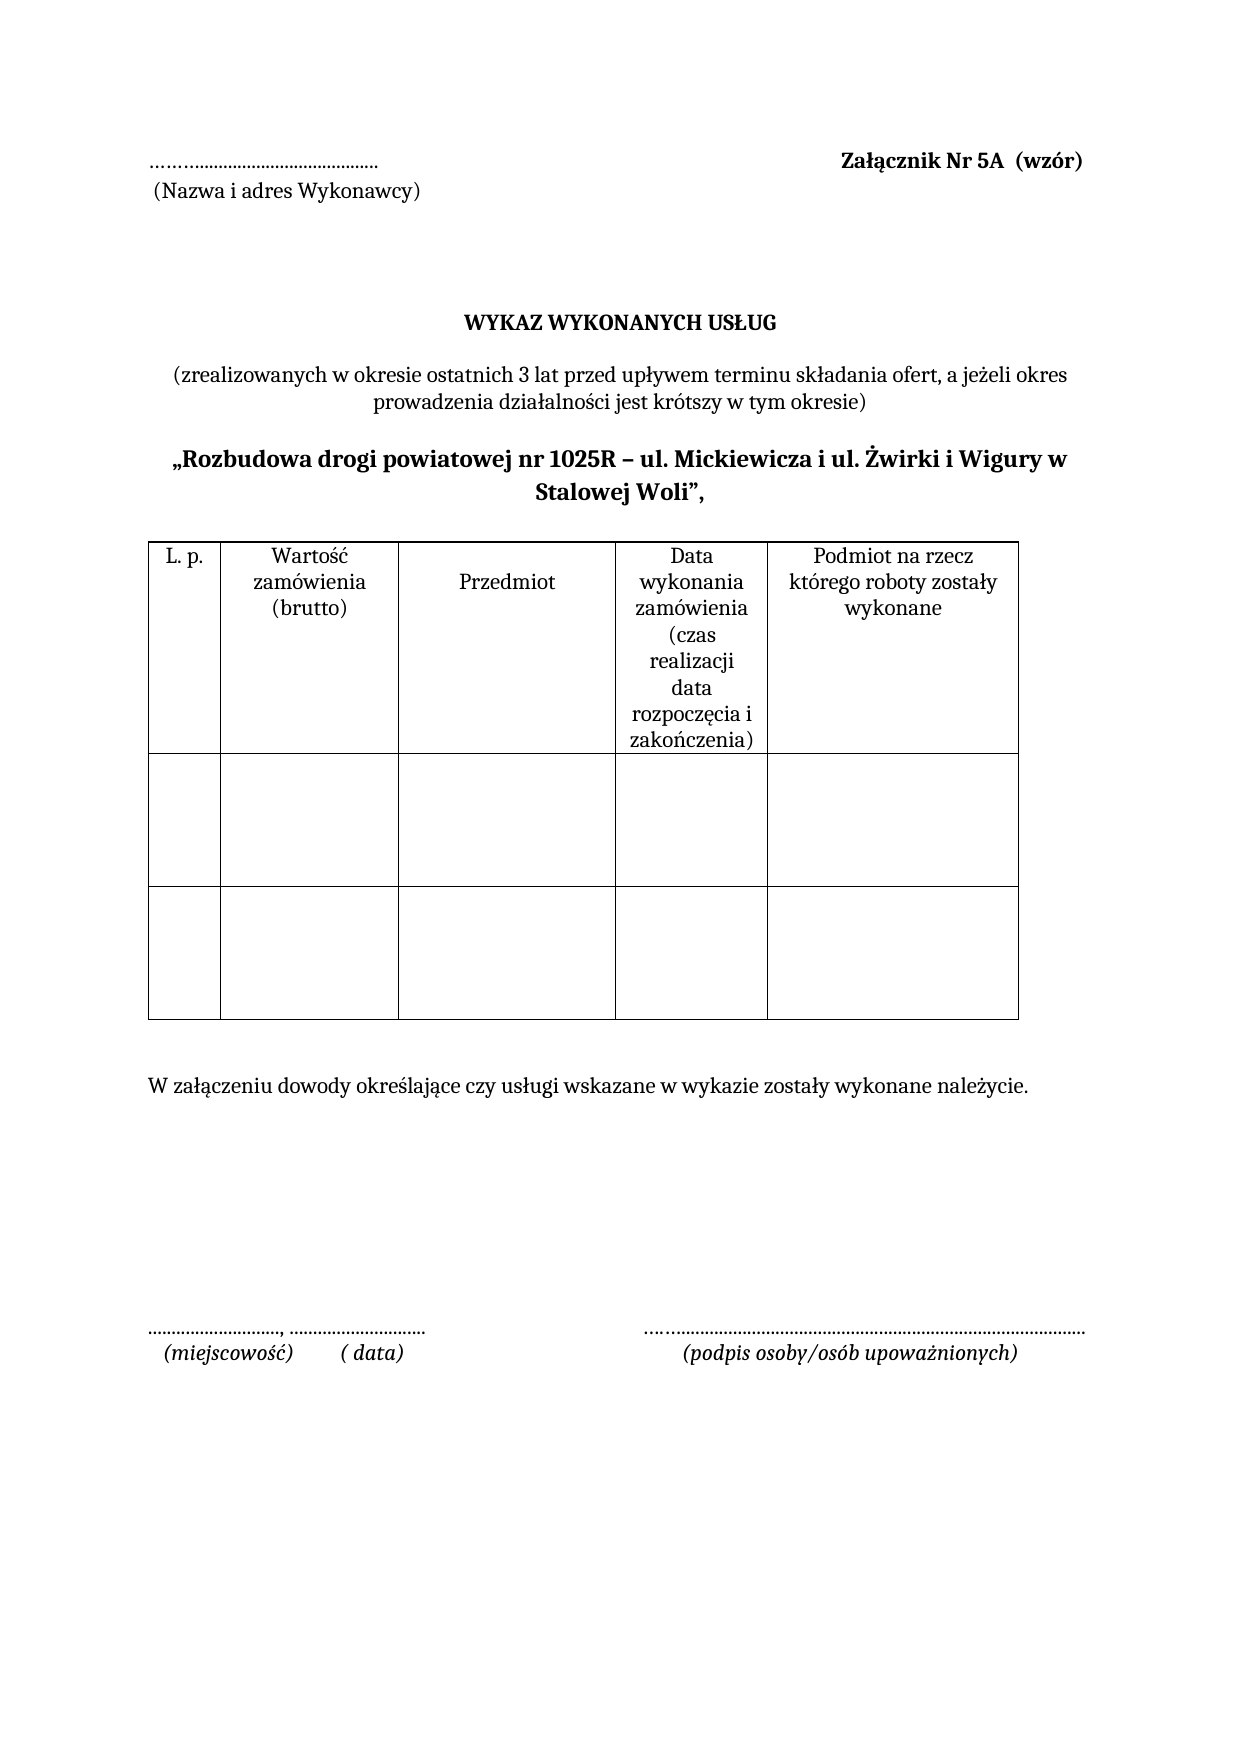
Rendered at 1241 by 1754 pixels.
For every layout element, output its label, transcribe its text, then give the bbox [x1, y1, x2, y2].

text (miejscowość) ( data) (podpis osoby/osób upoważnionych) [148, 1340, 1093, 1366]
table_cell [616, 754, 767, 886]
table_cell [221, 754, 398, 886]
table_cell [616, 887, 767, 1019]
table_header Data wykonania zamówienia (czas realizacji data rozpoczęcia i zakończenia) [616, 543, 767, 753]
table_header Przedmiot [399, 543, 615, 753]
table_cell [399, 754, 615, 886]
table_header L. p. [149, 543, 220, 753]
text (Nazwa i adres Wykonawcy) [148, 178, 1093, 204]
table_header Podmiot na rzecz którego roboty zostały wykonane [768, 543, 1018, 753]
table_cell [768, 754, 1018, 886]
table_cell [768, 887, 1018, 1019]
text W załączeniu dowody określające czy usługi wskazane w wykazie zostały wykonane należycie. [148, 1073, 1093, 1099]
text ………...................................... Załącznik Nr 5A (wzór) [148, 148, 1093, 174]
text ............................, ............................. ….…...................................................................................... [148, 1314, 1093, 1340]
table_cell [149, 887, 220, 1019]
text (zrealizowanych w okresie ostatnich 3 lat przed upływem terminu składania ofert, a jeżeli okres prowadzenia działalności jest krótszy w tym okresie) [148, 362, 1093, 415]
text „Rozbudowa drogi powiatowej nr 1025R – ul. Mickiewicza i ul. Żwirki i Wigury w Stalowej Woli”, [148, 445, 1093, 507]
text WYKAZ WYKONANYCH USŁUG [148, 309, 1093, 336]
table_cell [399, 887, 615, 1019]
table_cell [221, 887, 398, 1019]
table_header Wartość zamówienia (brutto) [221, 543, 398, 753]
table_cell [149, 754, 220, 886]
